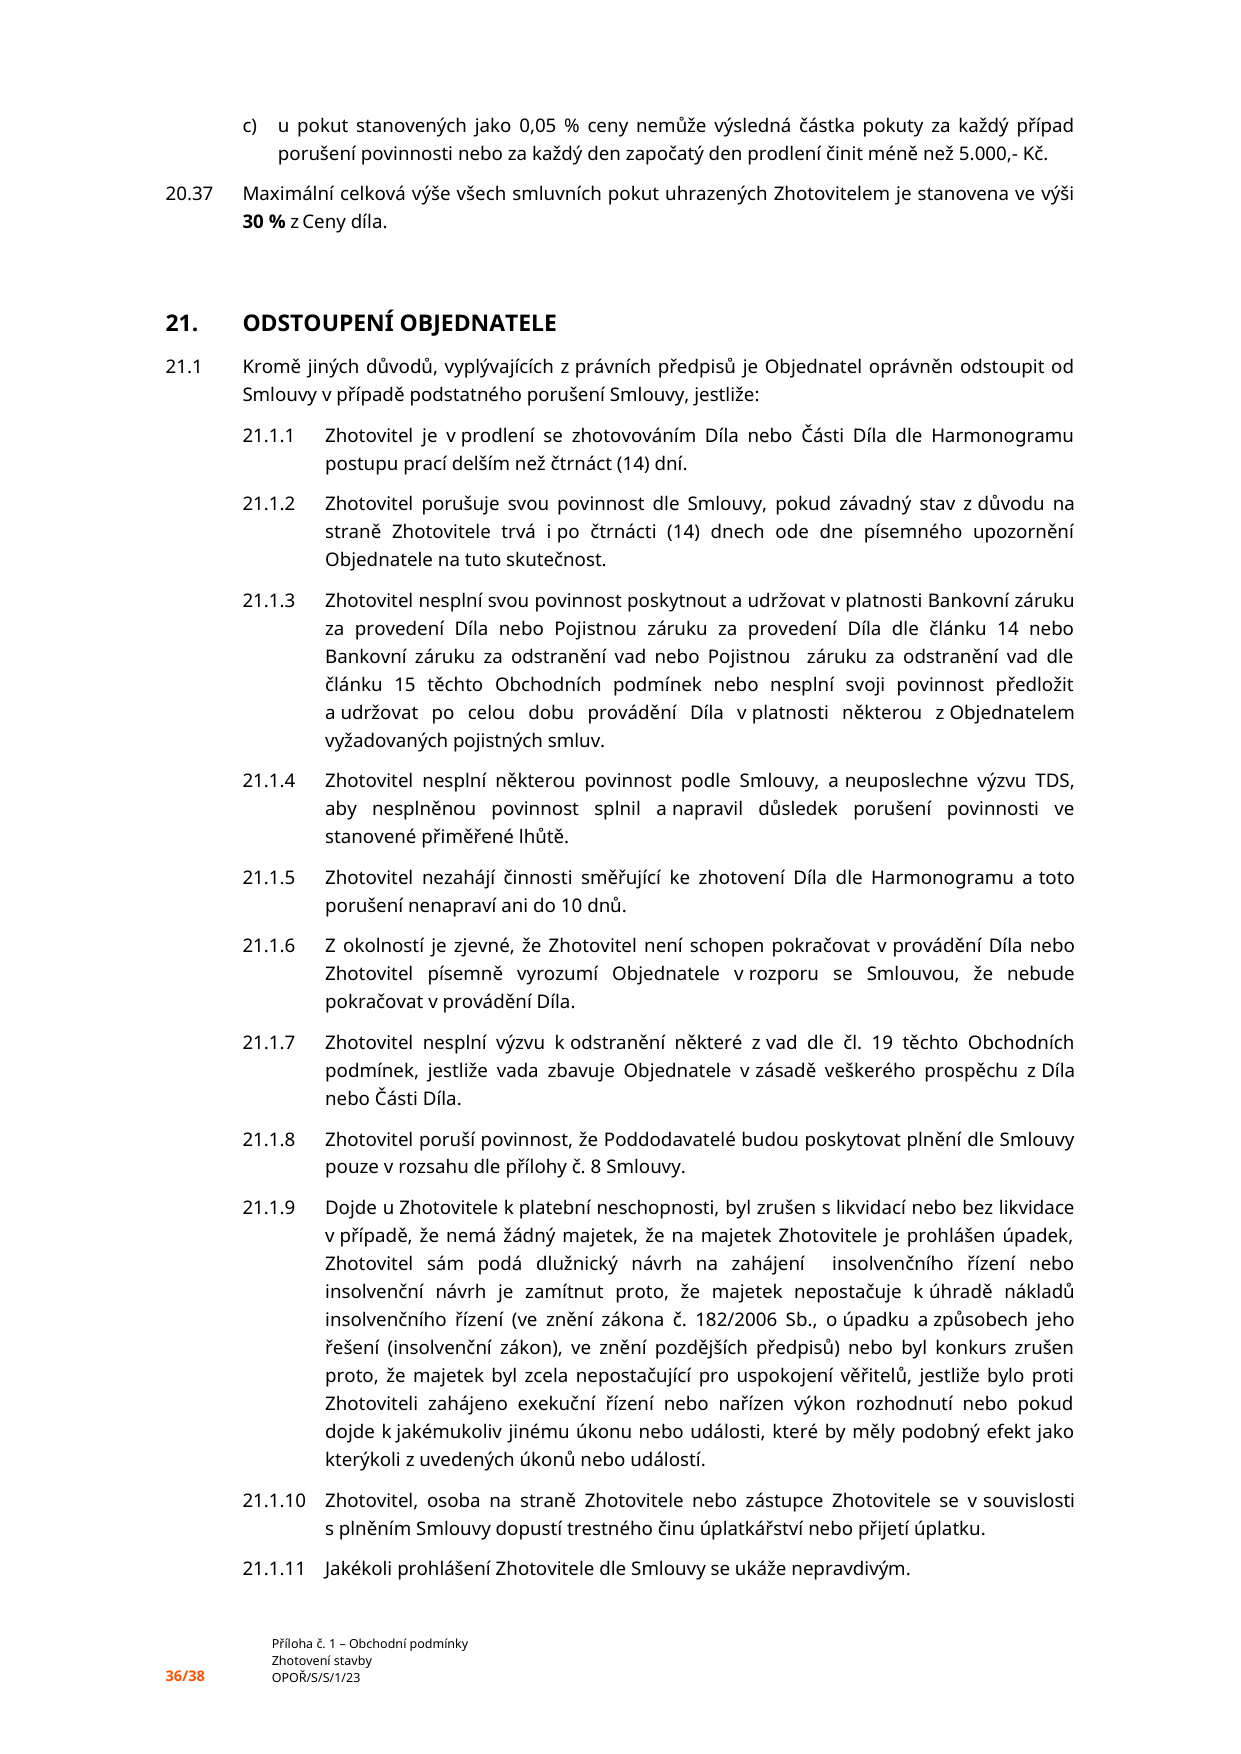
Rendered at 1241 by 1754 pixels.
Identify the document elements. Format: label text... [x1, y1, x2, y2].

text u pokut stanovených jako 0,05 % ceny nemůže výsledná částka pokuty za každý případ porušení povinnosti nebo za každý den započatý den prodlení činit méně než 5.000,- Kč. [242, 112, 1075, 166]
text Zhotovitel nezahájí činnosti směřující ke zhotovení Díla dle Harmonogramu a toto porušení nenapraví ani do 10 dnů. [242, 864, 1075, 918]
text Maximální celková výše všech smluvních pokut uhrazených Zhotovitelem je stanovena ve výši 30 % z Ceny díla. [165, 181, 1075, 234]
text Zhotovitel poruší povinnost, že Poddodavatelé budou poskytovat plnění dle Smlouvy pouze v rozsahu dle přílohy č. 8 Smlouvy. [242, 1126, 1075, 1179]
text Zhotovitel, osoba na straně Zhotovitele nebo zástupce Zhotovitele se v souvislosti s plněním Smlouvy dopustí trestného činu úplatkářství nebo přijetí úplatku. [242, 1487, 1075, 1541]
text Dojde u Zhotovitele k platební neschopnosti, byl zrušen s likvidací nebo bez likvidace v případě, že nemá žádný majetek, že na majetek Zhotovitele je prohlášen úpadek, Zhotovitel sám podá dlužnický návrh na zahájení insolvenčního řízení nebo insolvenční návrh je zamítnut proto, že majetek nepostačuje k úhradě nákladů insolvenčního řízení (ve znění zákona č. 182/2006 Sb., o úpadku a způsobech jeho řešení (insolvenční zákon), ve znění pozdějších předpisů) nebo byl konkurs zrušen proto, že majetek byl zcela nepostačující pro uspokojení věřitelů, jestliže bylo proti Zhotoviteli zahájeno exekuční řízení nebo nařízen výkon rozhodnutí nebo pokud dojde k jakémukoliv jinému úkonu nebo události, které by měly podobný efekt jako kterýkoli z uvedených úkonů nebo událostí. [242, 1194, 1075, 1472]
text Zhotovitel nesplní některou povinnost podle Smlouvy, a neuposlechne výzvu TDS, aby nesplněnou povinnost splnil a napravil důsledek porušení povinnosti ve stanovené přiměřené lhůtě. [242, 768, 1075, 849]
text Zhotovitel je v prodlení se zhotovováním Díla nebo Části Díla dle Harmonogramu postupu prací delším než čtrnáct (14) dní. [242, 422, 1075, 475]
text Kromě jiných důvodů, vyplývajících z právních předpisů je Objednatel oprávněn odstoupit od Smlouvy v případě podstatného porušení Smlouvy, jestliže: [165, 353, 1075, 407]
text Z okolností je zjevné, že Zhotovitel není schopen pokračovat v provádění Díla nebo Zhotovitel písemně vyrozumí Objednatele v rozporu se Smlouvou, že nebude pokračovat v provádění Díla. [242, 933, 1075, 1014]
text Zhotovitel nesplní svou povinnost poskytnout a udržovat v platnosti Bankovní záruku za provedení Díla nebo Pojistnou záruku za provedení Díla dle článku 14 nebo Bankovní záruku za odstranění vad nebo Pojistnou záruku za odstranění vad dle článku 15 těchto Obchodních podmínek nebo nesplní svoji povinnost předložit a udržovat po celou dobu provádění Díla v platnosti některou z Objednatelem vyžadovaných pojistných smluv. [242, 587, 1075, 753]
text Zhotovitel nesplní výzvu k odstranění některé z vad dle čl. 19 těchto Obchodních podmínek, jestliže vada zbavuje Objednatele v zásadě veškerého prospěchu z Díla nebo Části Díla. [242, 1029, 1075, 1111]
text ODSTOUPENÍ OBJEDNATELE [165, 306, 1075, 338]
text Jakékoli prohlášení Zhotovitele dle Smlouvy se ukáže nepravdivým. [242, 1556, 1075, 1581]
text Zhotovitel porušuje svou povinnost dle Smlouvy, pokud závadný stav z důvodu na straně Zhotovitele trvá i po čtrnácti (14) dnech ode dne písemného upozornění Objednatele na tuto skutečnost. [242, 490, 1075, 572]
